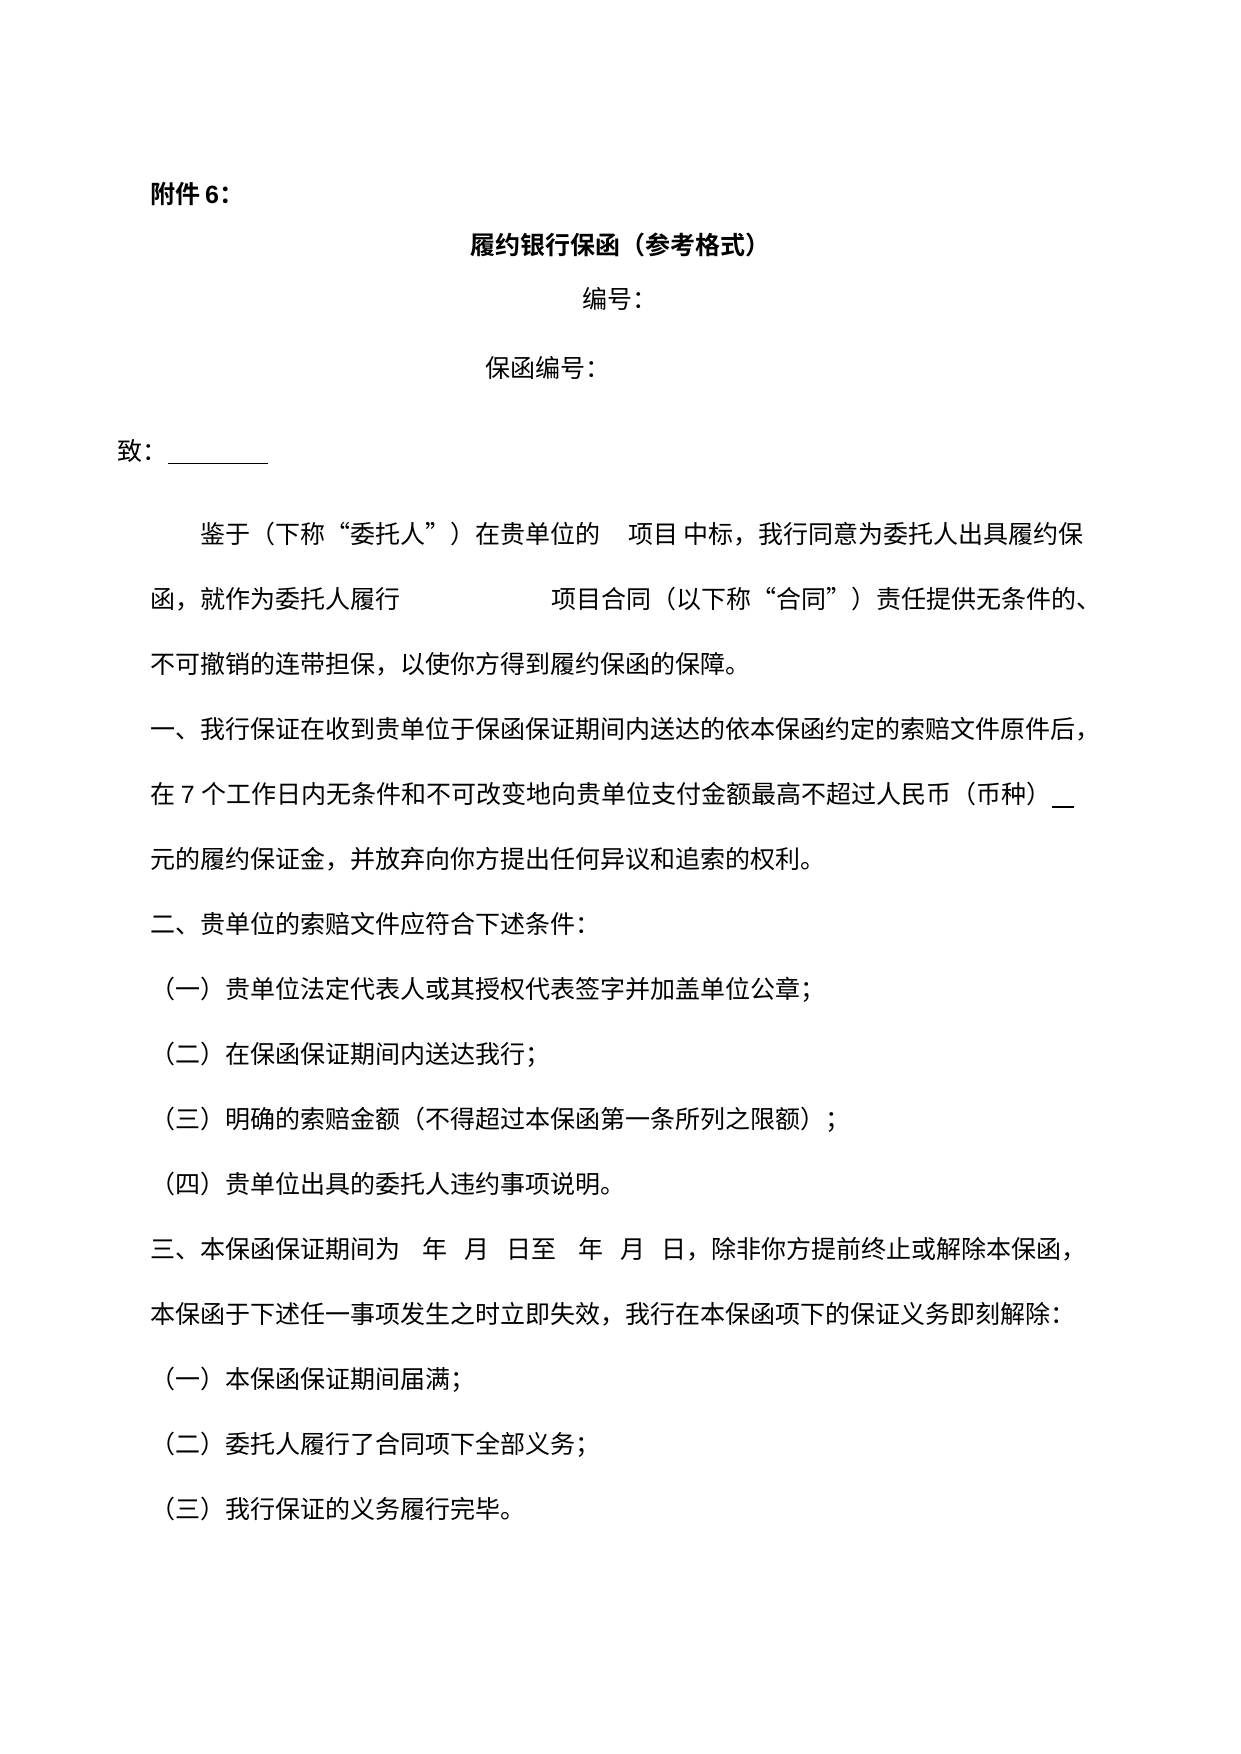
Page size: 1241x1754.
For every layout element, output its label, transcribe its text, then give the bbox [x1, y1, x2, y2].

text （三）明确的索赔金额（不得超过本保函第一条所列之限额）； [150, 1085, 1090, 1150]
text （一）贵单位法定代表人或其授权代表签字并加盖单位公章； [150, 955, 1090, 1020]
text 一、我行保证在收到贵单位于保函保证期间内送达的依本保函约定的索赔文件原件后，在 7 个工作日内无条件和不可改变地向贵单位支付金额最高不超过人民币（币种） 元的履约保证金，并放弃向你方提出任何异议和追索的权利。 [150, 695, 1090, 890]
text （二）在保函保证期间内送达我行； [150, 1020, 1090, 1085]
text （四）贵单位出具的委托人违约事项说明。 [150, 1150, 1090, 1215]
text （一）本保函保证期间届满； [150, 1345, 1090, 1410]
text 保函编号： [91, 334, 1090, 399]
text 三、本保函保证期间为 年 月 日至 年 月 日，除非你方提前终止或解除本保函，本保函于下述任一事项发生之时立即失效，我行在本保函项下的保证义务即刻解除： [150, 1215, 1090, 1345]
subtitle 附件6： [150, 160, 1090, 225]
text 编号： [150, 280, 1090, 316]
text 鉴于（下称“委托人”）在贵单位的 项目 中标，我行同意为委托人出具履约保函，就作为委托人履行 项目合同（以下称“合同”）责任提供无条件的、不可撤销的连带担保，以使你方得到履约保函的保障。 [150, 500, 1090, 695]
text 致： [91, 417, 1090, 482]
text 履约银行保函（参考格式） [150, 225, 1090, 262]
text 二、贵单位的索赔文件应符合下述条件： [150, 890, 1090, 955]
text （三）我行保证的义务履行完毕。 [150, 1475, 1090, 1540]
text （二）委托人履行了合同项下全部义务； [150, 1410, 1090, 1475]
